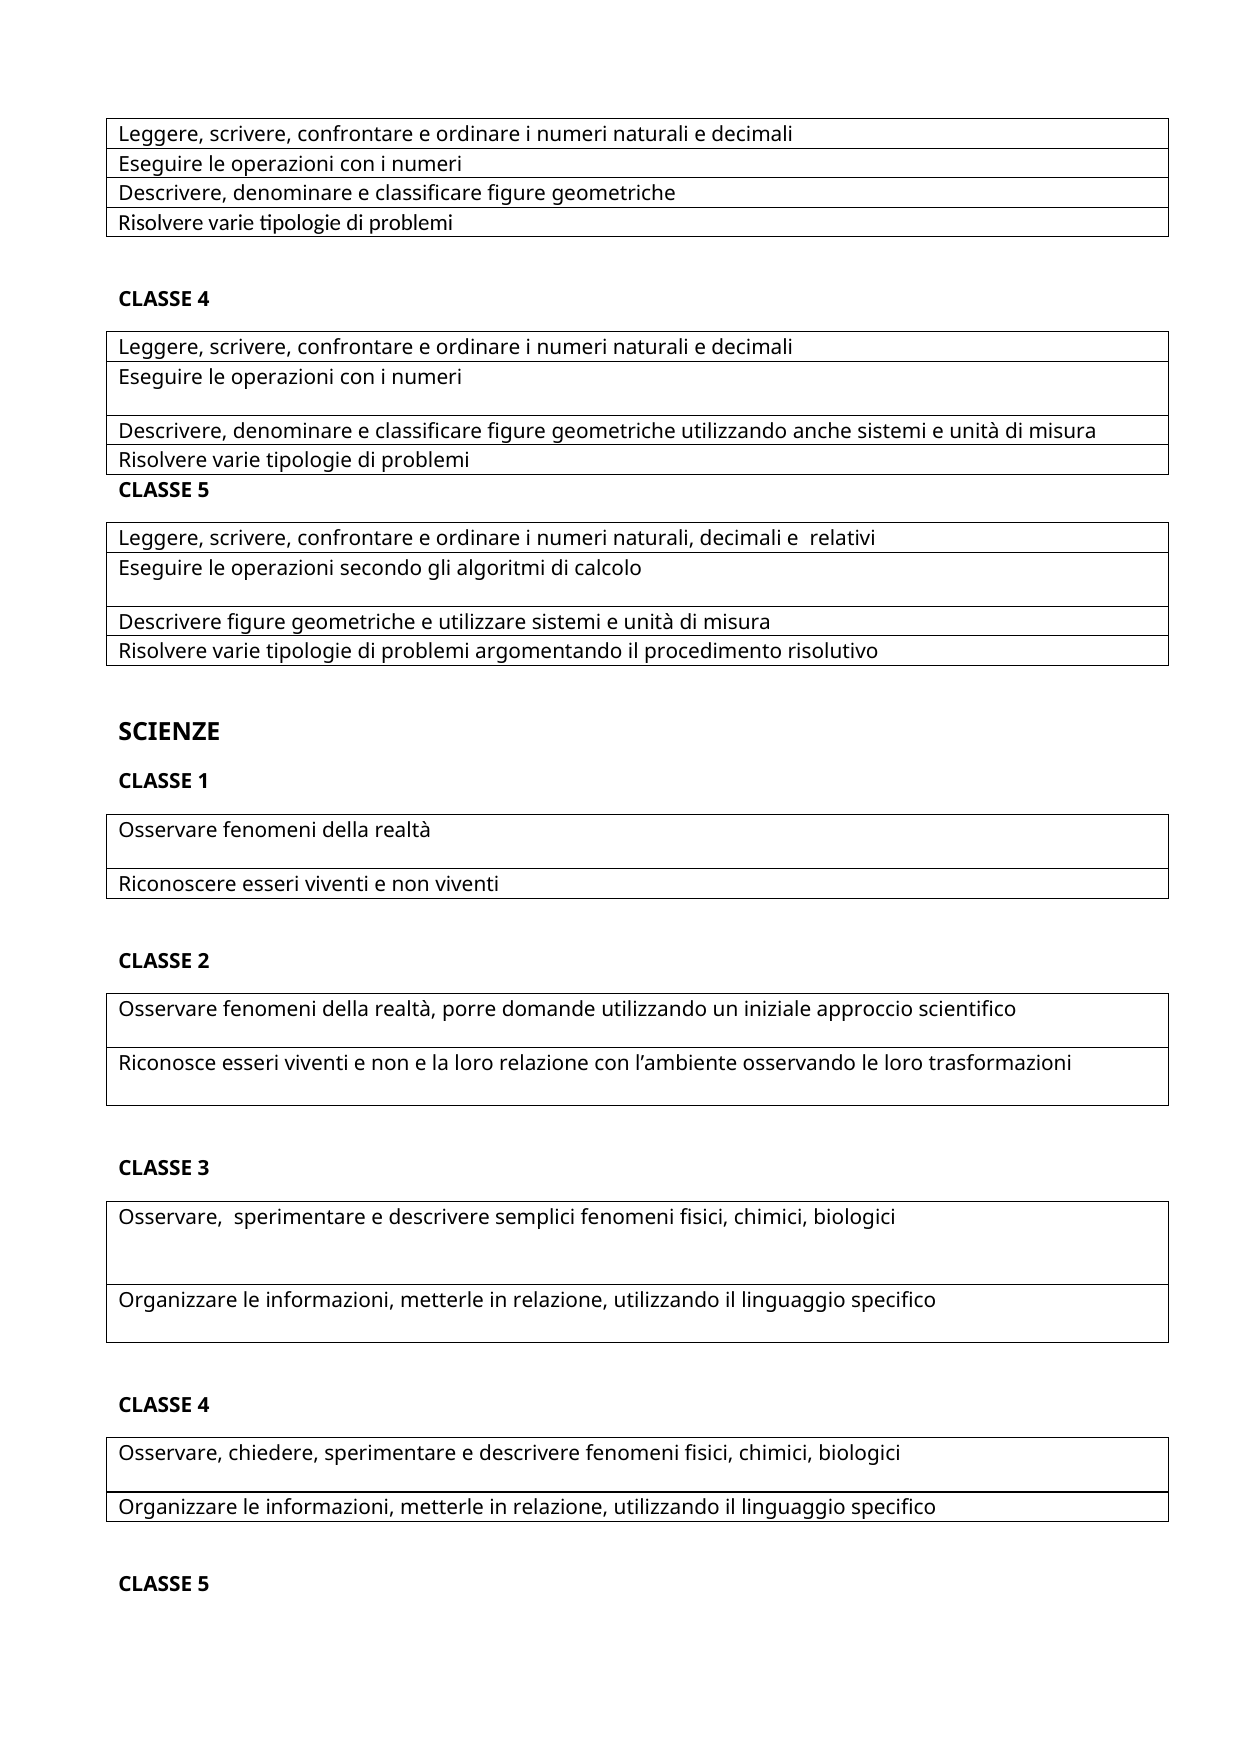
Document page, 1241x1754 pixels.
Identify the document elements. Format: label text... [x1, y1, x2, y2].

table_header Leggere, scrivere, confrontare e ordinare i numeri naturali, decimali e relativi [107, 523, 1168, 552]
table_cell Descrivere figure geometriche e utilizzare sistemi e unità di misura [107, 607, 1168, 635]
table_cell Riconosce esseri viventi e non e la loro relazione con l’ambiente osservando le loro trasformazioni [107, 1048, 1168, 1105]
table_cell Risolvere varie tipologie di problemi argomentando il procedimento risolutivo [107, 636, 1168, 665]
table_cell Riconoscere esseri viventi e non viventi [107, 869, 1168, 897]
table_cell Risolvere varie tipologie di problemi [107, 208, 1168, 236]
text CLASSE 2 [118, 946, 1122, 974]
table_cell Risolvere varie tipologie di problemi [107, 445, 1168, 474]
table_header Osservare fenomeni della realtà, porre domande utilizzando un iniziale approccio scientifico [107, 994, 1168, 1047]
table_cell Descrivere, denominare e classificare figure geometriche [107, 178, 1168, 207]
text CLASSE 1 [118, 767, 1122, 795]
text CLASSE 4 [118, 1390, 1122, 1418]
table_header Osservare, sperimentare e descrivere semplici fenomeni fisici, chimici, biologici [107, 1202, 1168, 1284]
table_cell Eseguire le operazioni con i numeri [107, 149, 1168, 177]
table_header Leggere, scrivere, confrontare e ordinare i numeri naturali e decimali [107, 332, 1168, 361]
text CLASSE 5 [118, 475, 1122, 503]
table_header Leggere, scrivere, confrontare e ordinare i numeri naturali e decimali [107, 119, 1168, 148]
text CLASSE 4 [118, 284, 1122, 312]
text CLASSE 3 [118, 1153, 1122, 1182]
text SCIENZE [118, 713, 1122, 747]
table_header Osservare fenomeni della realtà [107, 815, 1168, 868]
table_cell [107, 1493, 1168, 1521]
table_cell Organizzare le informazioni, metterle in relazione, utilizzando il linguaggio specifico [107, 1285, 1168, 1342]
table_cell Descrivere, denominare e classificare figure geometriche utilizzando anche sistemi e unità di misura [107, 416, 1168, 444]
table_cell Eseguire le operazioni con i numeri [107, 362, 1168, 415]
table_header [107, 1438, 1168, 1491]
text CLASSE 5 [118, 1569, 1122, 1598]
table_cell Eseguire le operazioni secondo gli algoritmi di calcolo [107, 553, 1168, 606]
